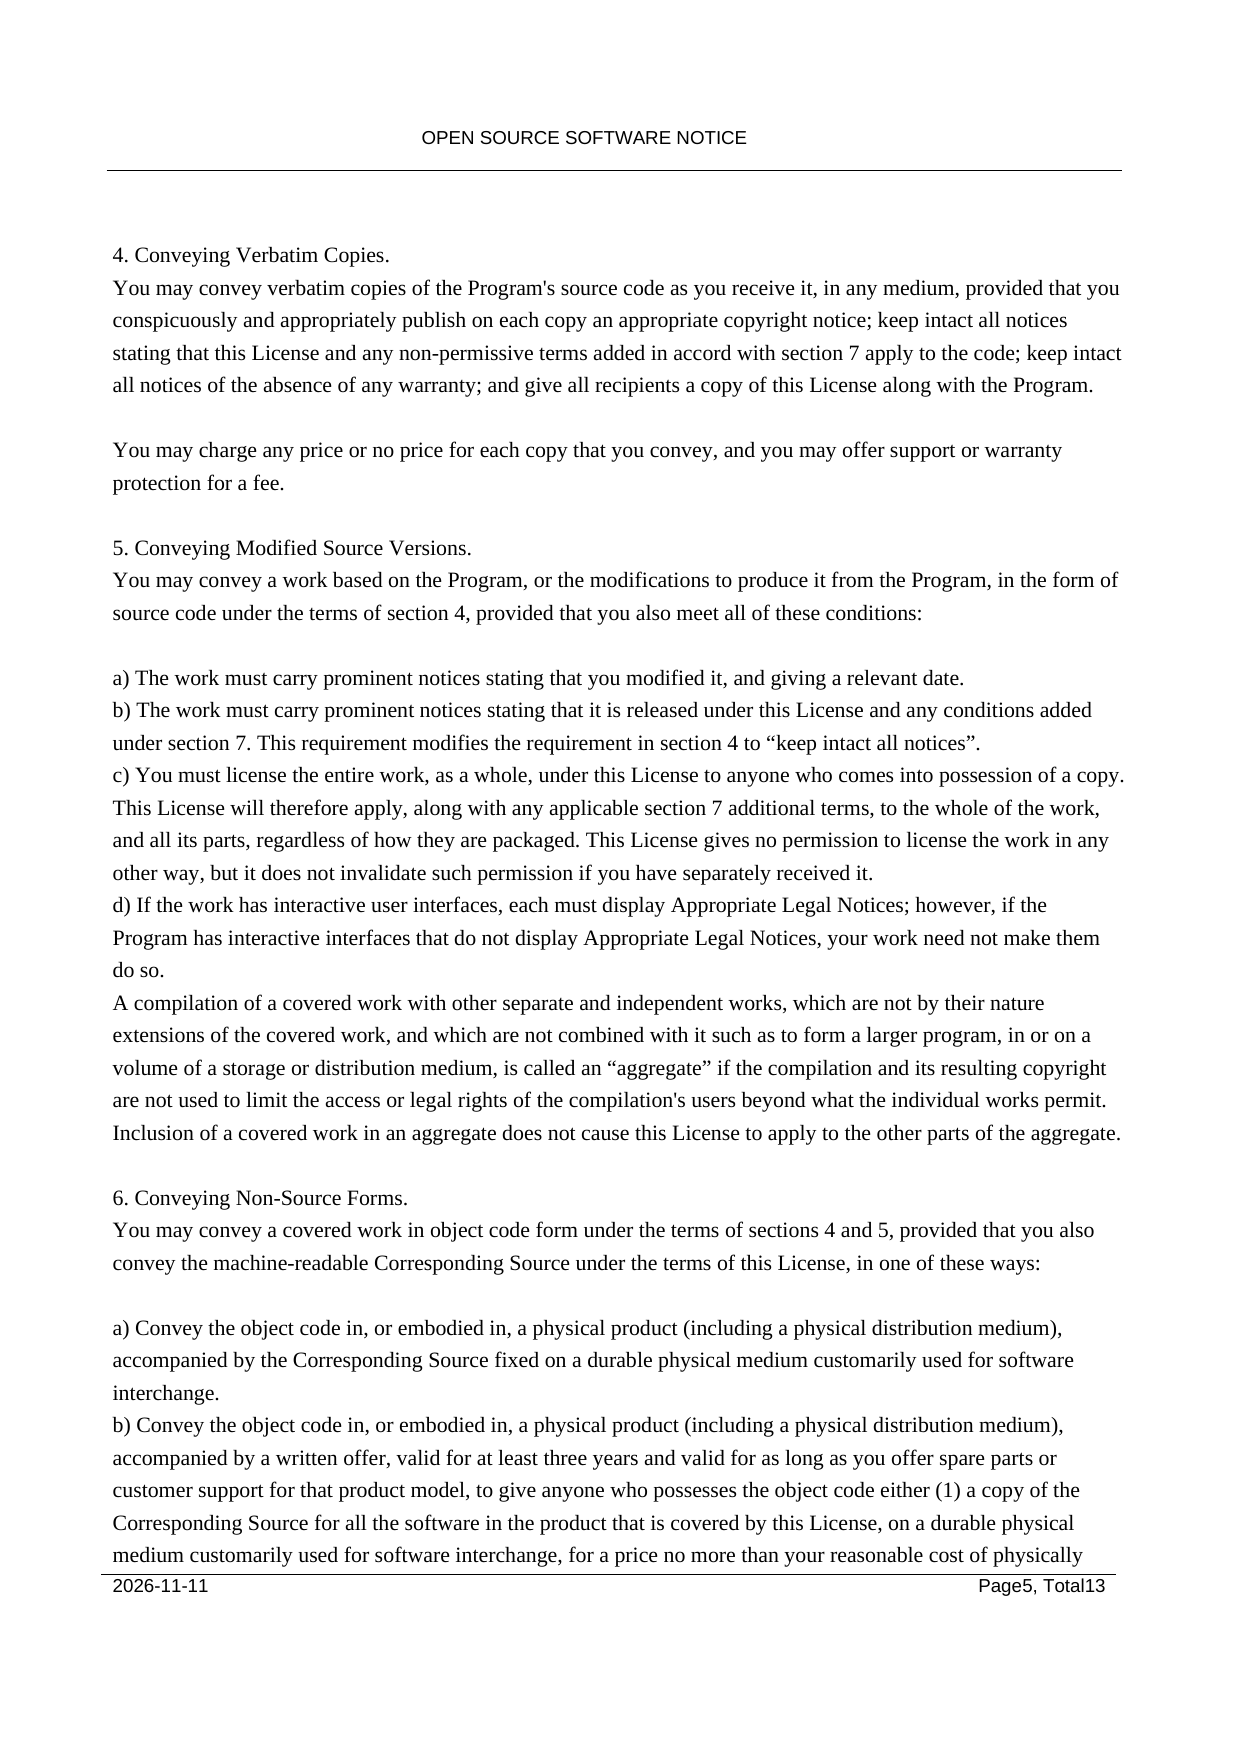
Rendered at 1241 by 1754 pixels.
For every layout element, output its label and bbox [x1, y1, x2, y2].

text [112, 206, 1128, 1571]
